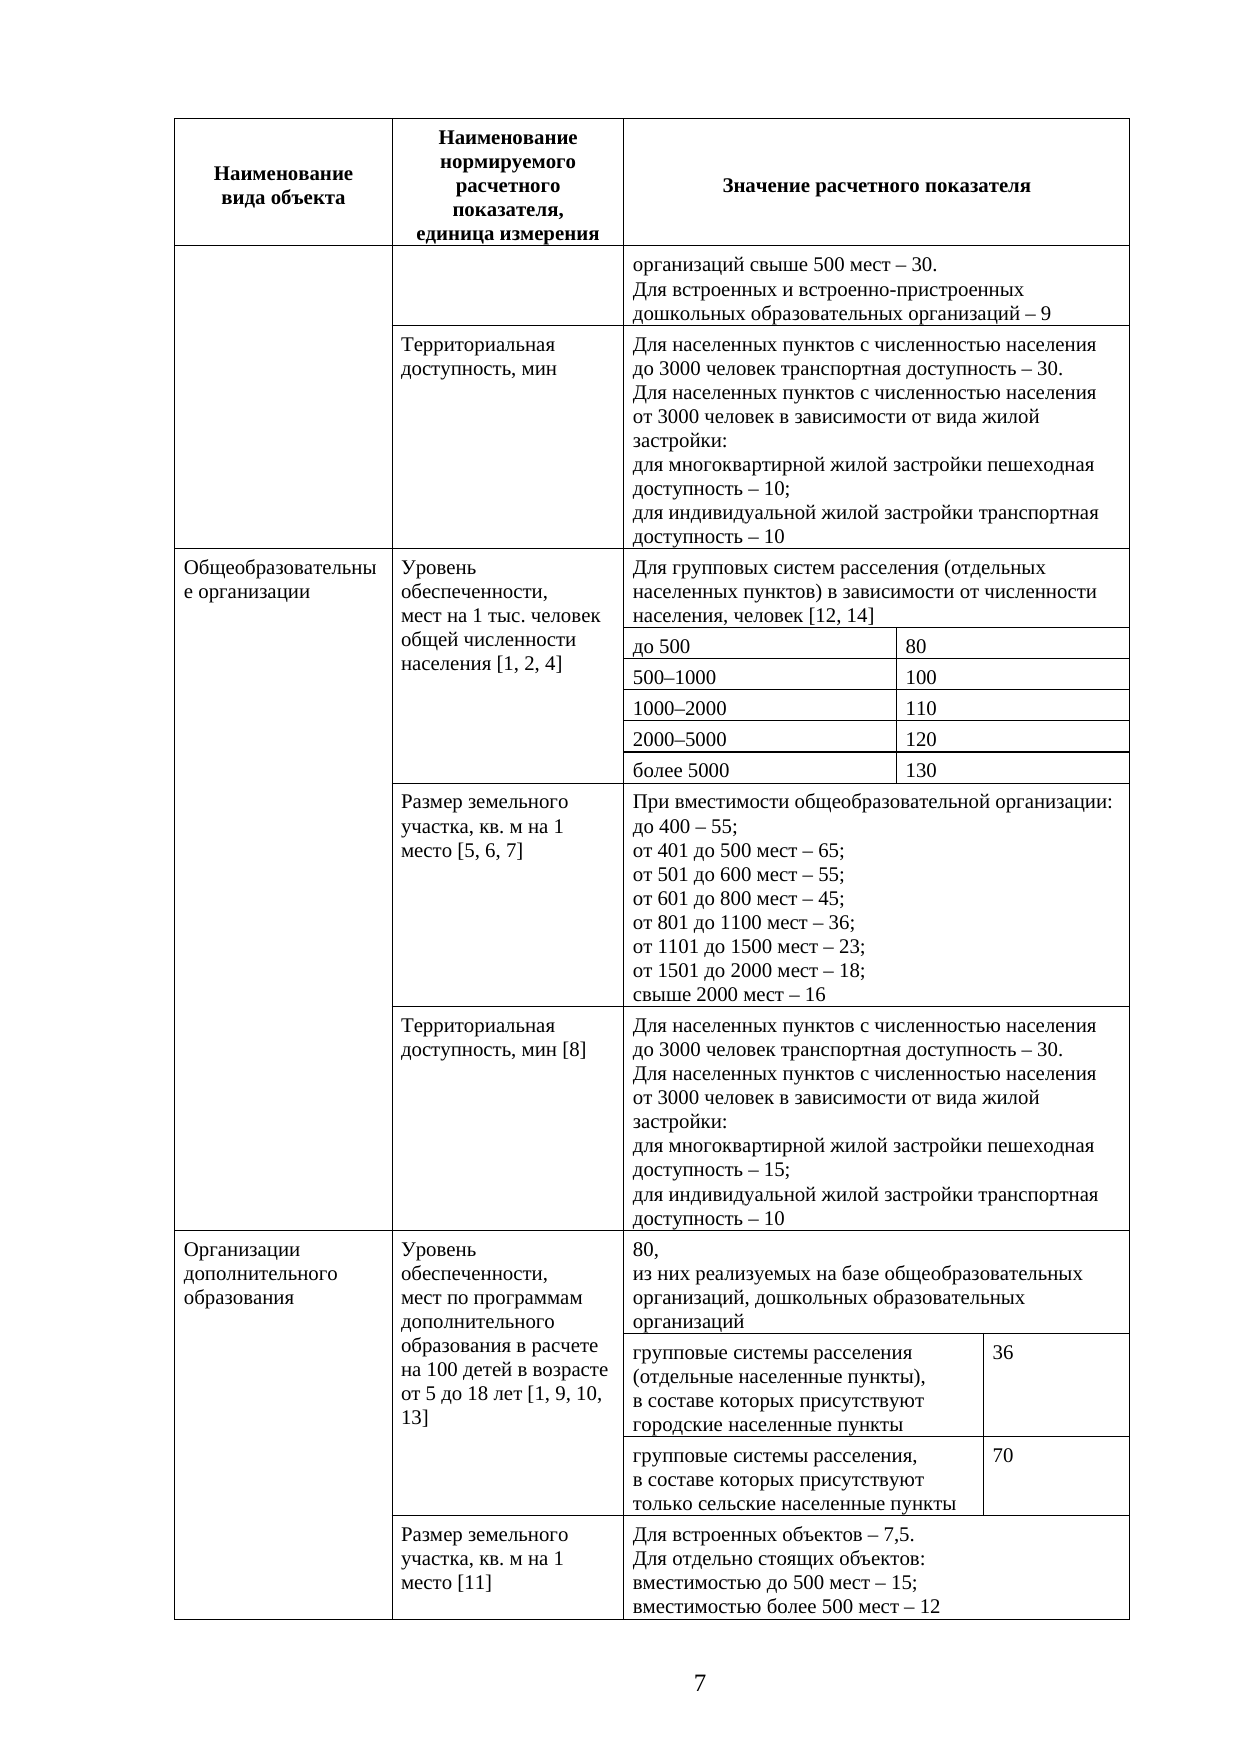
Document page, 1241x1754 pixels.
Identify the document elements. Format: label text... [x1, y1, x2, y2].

table_cell Организации дополнительного образования [175, 1231, 392, 1618]
table_cell групповые системы расселения (отдельные населенные пункты), в составе которых присутствуют городские населенные пункты [624, 1334, 983, 1436]
table_cell 130 [897, 753, 1129, 782]
table_cell Размер земельного участка, кв. м на 1 место [5, 6, 7] [393, 784, 623, 1006]
table_cell 120 [897, 721, 1129, 751]
table_cell групповые системы расселения, в составе которых присутствуют только сельские населенные пункты [624, 1437, 983, 1515]
table_cell Размер земельного участка, кв. м на 1 место [11] [393, 1516, 623, 1618]
table_cell 70 [984, 1437, 1129, 1515]
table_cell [393, 246, 623, 324]
table_cell При вместимости общеобразовательной организации: до 400 – 55; от 401 до 500 мест – 65; от 501 до 600 мест – 55; от 601 до 800 мест – 45; от 801 до 1100 мест – 36; от 1101 до 1500 мест – 23; от 1501 до 2000 мест – 18; свыше 2000 мест – 16 [624, 784, 1129, 1006]
table_cell Общеобразовательные организации [175, 549, 392, 1229]
table_cell Для групповых систем расселения (отдельных населенных пунктов) в зависимости от численности населения, человек [12, 14] [624, 549, 1129, 627]
table_cell до 500 [624, 628, 896, 658]
table_cell Территориальная доступность, мин [393, 326, 623, 548]
table_header Наименование нормируемого расчетного показателя, единица измерения [393, 119, 623, 245]
table_cell 500–1000 [624, 659, 896, 689]
table_cell 2000–5000 [624, 721, 896, 751]
table_cell Уровень обеспеченности, мест по программам дополнительного образования в расчете на 100 детей в возрасте от 5 до 18 лет [1, 9, 10, 13] [393, 1231, 623, 1515]
table_cell 1000–2000 [624, 690, 896, 720]
table_cell 36 [984, 1334, 1129, 1436]
table_header Наименование вида объекта [175, 119, 392, 245]
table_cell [624, 246, 1129, 324]
table_cell 80, из них реализуемых на базе общеобразовательных организаций, дошкольных образовательных организаций [624, 1231, 1129, 1333]
table_cell более 5000 [624, 753, 896, 782]
table_cell Для населенных пунктов с численностью населения до 3000 человек транспортная доступность – 30. Для населенных пунктов с численностью населения от 3000 человек в зависимости от вида жилой застройки: для многоквартирной жилой застройки пешеходная доступность – 10; для индивидуальной жилой застройки транспортная доступность – 10 [624, 326, 1129, 548]
table_cell Для населенных пунктов с численностью населения до 3000 человек транспортная доступность – 30. Для населенных пунктов с численностью населения от 3000 человек в зависимости от вида жилой застройки: для многоквартирной жилой застройки пешеходная доступность – 15; для индивидуальной жилой застройки транспортная доступность – 10 [624, 1007, 1129, 1229]
table_cell 100 [897, 659, 1129, 689]
table_header Значение расчетного показателя [624, 119, 1129, 245]
table_cell 80 [897, 628, 1129, 658]
table_cell Уровень обеспеченности, мест на 1 тыс. человек общей численности населения [1, 2, 4] [393, 549, 623, 782]
table_cell Для встроенных объектов – 7,5. Для отдельно стоящих объектов: вместимостью до 500 мест – 15; вместимостью более 500 мест – 12 [624, 1516, 1129, 1618]
table_cell 110 [897, 690, 1129, 720]
table_cell Территориальная доступность, мин [8] [393, 1007, 623, 1229]
